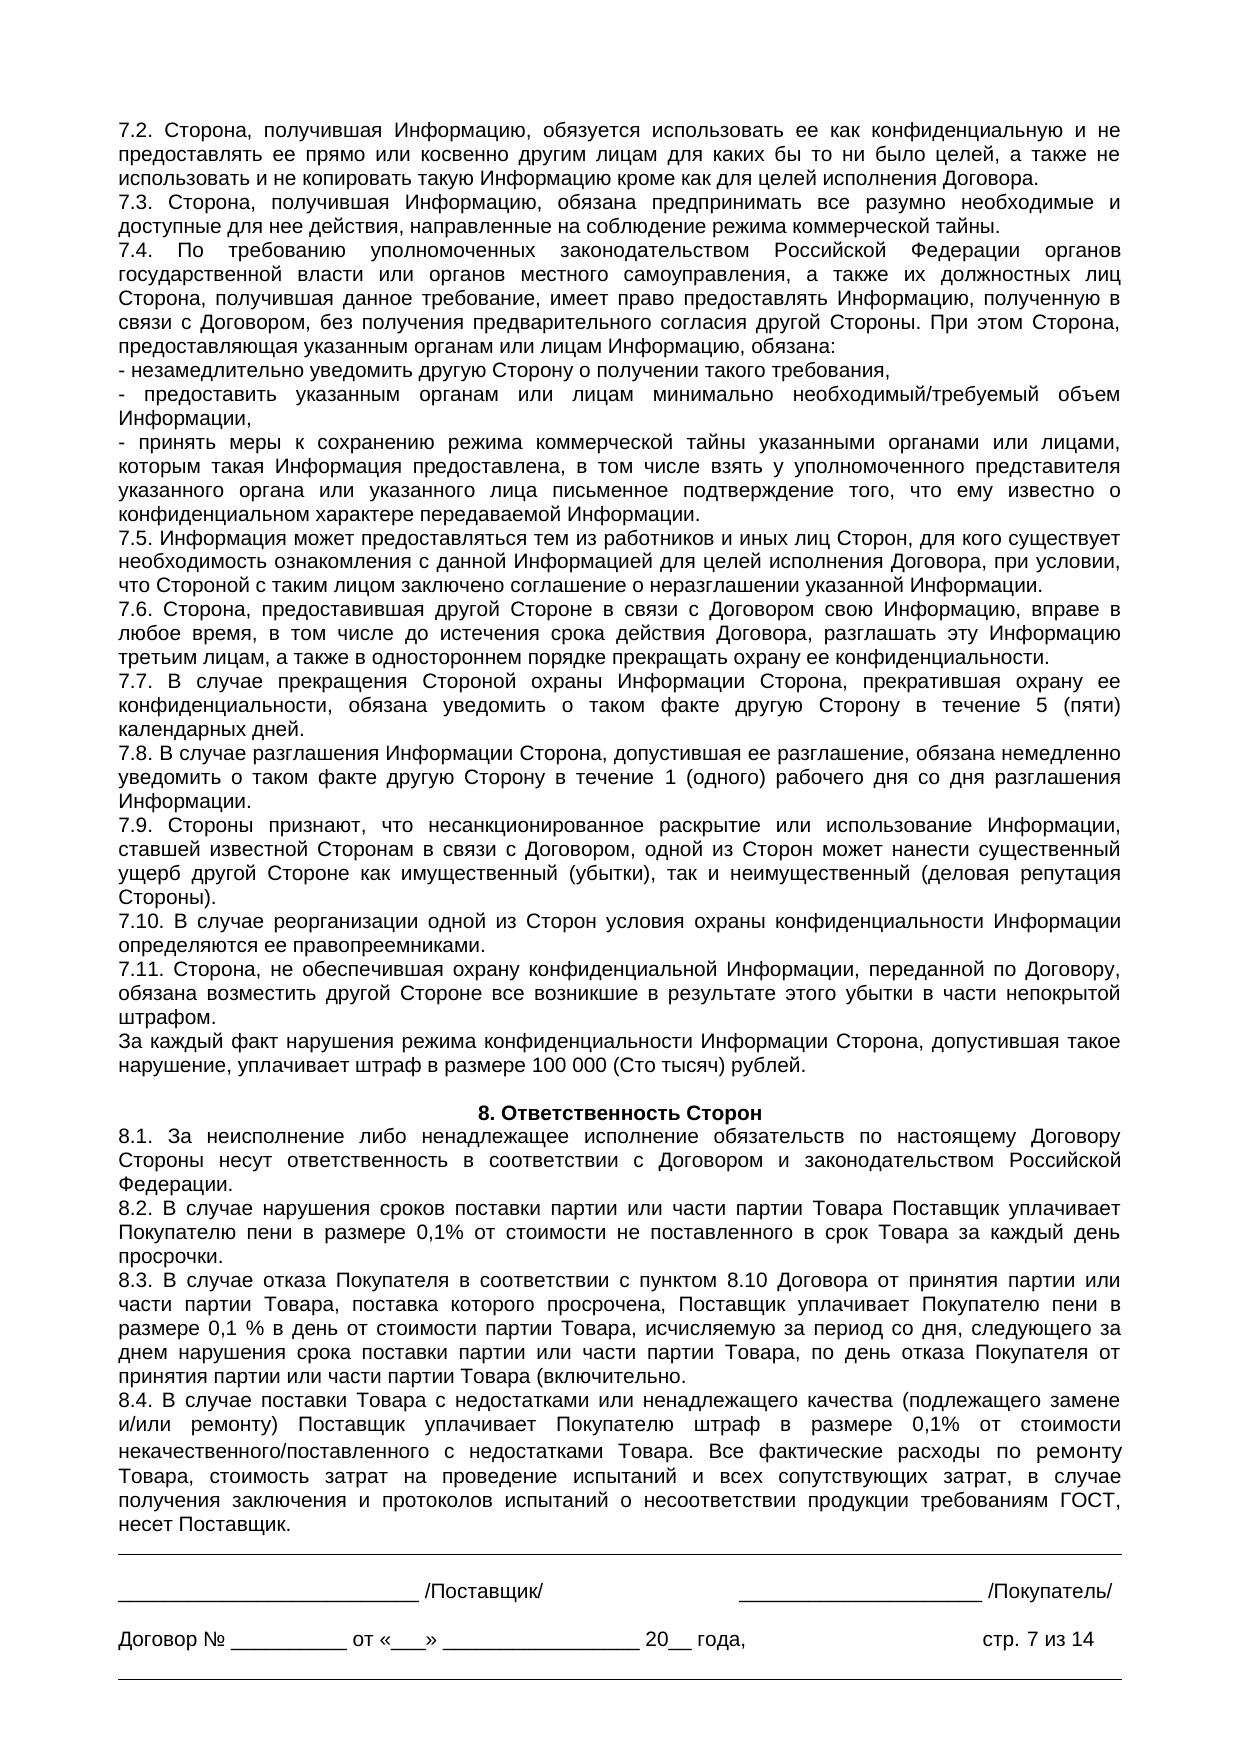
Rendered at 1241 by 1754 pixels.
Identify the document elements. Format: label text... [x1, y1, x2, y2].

text 8.1. За неисполнение либо ненадлежащее исполнение обязательств по настоящему Договору Стороны несут ответственность в соответствии с Договором и законодательством Российской Федерации. [118, 1124, 1122, 1196]
text - предоставить указанным органам или лицам минимально необходимый/требуемый объем Информации, [118, 382, 1122, 429]
text 7.9. Стороны признают, что несанкционированное раскрытие или использование Информации, ставшей известной Сторонам в связи с Договором, одной из Сторон может нанести существенный ущерб другой Стороне как имущественный (убытки), так и неимущественный (деловая репутация Стороны). [118, 813, 1122, 909]
text 7.6. Сторона, предоставившая другой Стороне в связи с Договором свою Информацию, вправе в любое время, в том числе до истечения срока действия Договора, разглашать эту Информацию третьим лицам, а также в одностороннем порядке прекращать охрану ее конфиденциальности. [118, 597, 1122, 669]
text 7.2. Сторона, получившая Информацию, обязуется использовать ее как конфиденциальную и не предоставлять ее прямо или косвенно другим лицам для каких бы то ни было целей, а также не использовать и не копировать такую Информацию кроме как для целей исполнения Договора. [118, 118, 1122, 190]
text 8.4. В случае поставки Товара с недостатками или ненадлежащего качества (подлежащего замене и/или ремонту) Поставщик уплачивает Покупателю штраф в размере 0,1% от стоимости некачественного/поставленного с недостатками Товара. Все фактические расходы по ремонту Товара, стоимость затрат на проведение испытаний и всех сопутствующих затрат, в случае получения заключения и протоколов испытаний о несоответствии продукции требованиям ГОСТ, несет Поставщик. [118, 1388, 1122, 1536]
text - незамедлительно уведомить другую Сторону о получении такого требования, [118, 358, 1122, 382]
text За каждый факт нарушения режима конфиденциальности Информации Сторона, допустившая такое нарушение, уплачивает штраф в размере 100 000 (Сто тысяч) рублей. [118, 1028, 1122, 1076]
text 8.3. В случае отказа Покупателя в соответствии с пунктом 8.10 Договора от принятия партии или части партии Товара, поставка которого просрочена, Поставщик уплачивает Покупателю пени в размере 0,1 % в день от стоимости партии Товара, исчисляемую за период со дня, следующего за днем нарушения срока поставки партии или части партии Товара, по день отказа Покупателя от принятия партии или части партии Товара (включительно. [118, 1268, 1122, 1388]
text 7.5. Информация может предоставляться тем из работников и иных лиц Сторон, для кого существует необходимость ознакомления с данной Информацией для целей исполнения Договора, при условии, что Стороной с таким лицом заключено соглашение о неразглашении указанной Информации. [118, 525, 1122, 597]
text 7.8. В случае разглашения Информации Сторона, допустившая ее разглашение, обязана немедленно уведомить о таком факте другую Сторону в течение 1 (одного) рабочего дня со дня разглашения Информации. [118, 741, 1122, 813]
text 8.2. В случае нарушения сроков поставки партии или части партии Товара Поставщик уплачивает Покупателю пени в размере 0,1% от стоимости не поставленного в срок Товара за каждый день просрочки. [118, 1196, 1122, 1268]
text 8. Ответственность Сторон [118, 1100, 1122, 1124]
text 7.4. По требованию уполномоченных законодательством Российской Федерации органов государственной власти или органов местного самоуправления, а также их должностных лиц Сторона, получившая данное требование, имеет право предоставлять Информацию, полученную в связи с Договором, без получения предварительного согласия другой Стороны. При этом Сторона, предоставляющая указанным органам или лицам Информацию, обязана: [118, 238, 1122, 358]
text 7.7. В случае прекращения Стороной охраны Информации Сторона, прекратившая охрану ее конфиденциальности, обязана уведомить о таком факте другую Сторону в течение 5 (пяти) календарных дней. [118, 669, 1122, 741]
text 7.10. В случае реорганизации одной из Сторон условия охраны конфиденциальности Информации определяются ее правопреемниками. [118, 909, 1122, 957]
text 7.11. Сторона, не обеспечившая охрану конфиденциальной Информации, переданной по Договору, обязана возместить другой Стороне все возникшие в результате этого убытки в части непокрытой штрафом. [118, 957, 1122, 1028]
text 7.3. Сторона, получившая Информацию, обязана предпринимать все разумно необходимые и доступные для нее действия, направленные на соблюдение режима коммерческой тайны. [118, 190, 1122, 238]
text - принять меры к сохранению режима коммерческой тайны указанными органами или лицами, которым такая Информация предоставлена, в том числе взять у уполномоченного представителя указанного органа или указанного лица письменное подтверждение того, что ему известно о конфиденциальном характере передаваемой Информации. [118, 429, 1122, 525]
